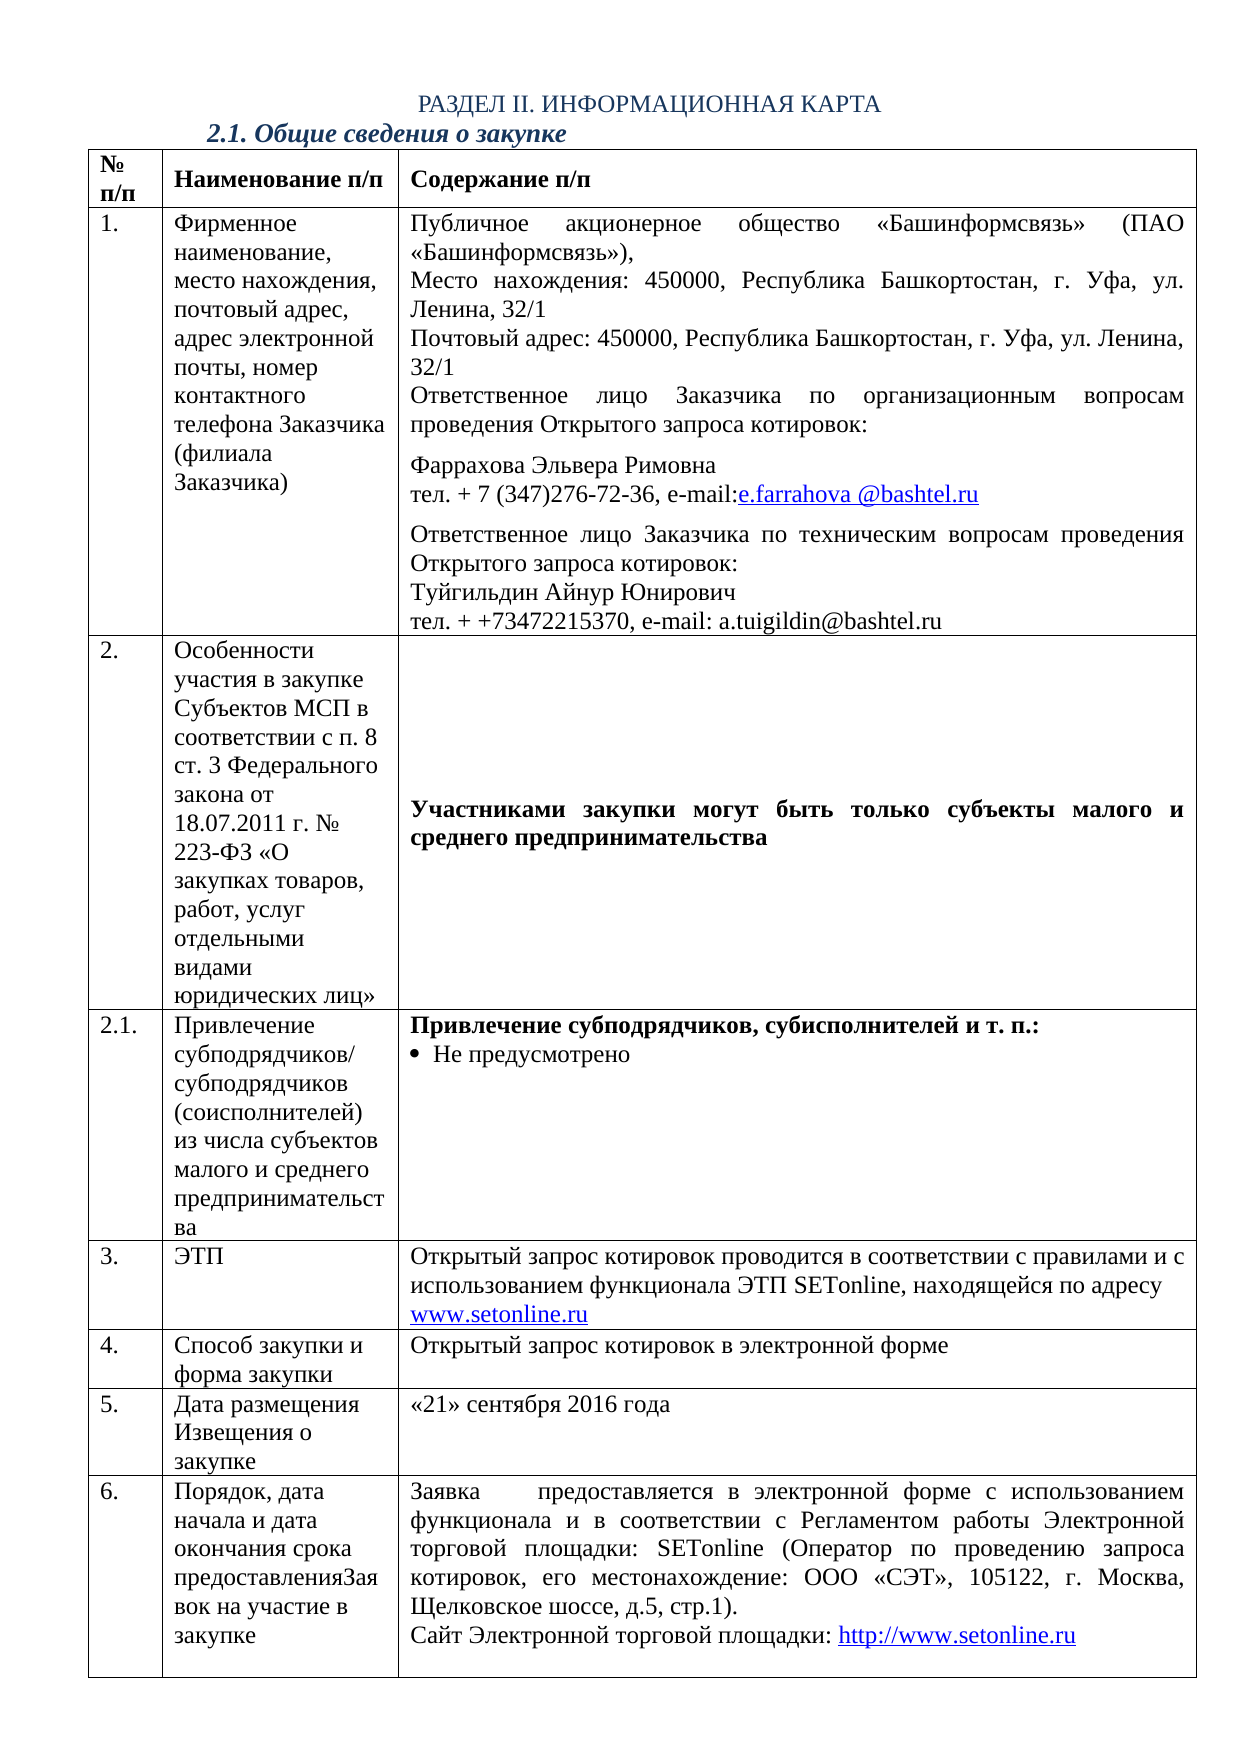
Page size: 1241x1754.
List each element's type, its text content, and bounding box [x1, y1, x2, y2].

table_cell Способ закупки и форма закупки [163, 1330, 398, 1388]
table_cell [163, 1476, 398, 1677]
table_cell [89, 1476, 162, 1677]
table_cell Привлечение субподрядчиков, субисполнителей и т. п.: Не предусмотрено [399, 1010, 1196, 1240]
table_cell Дата размещения Извещения о закупке [163, 1389, 398, 1475]
table_header № п/п [89, 150, 162, 207]
table_cell [89, 1389, 162, 1475]
table_cell [89, 208, 162, 634]
table_cell «21» сентября 2016 года [399, 1389, 1196, 1475]
table_cell Привлечение субподрядчиков/ субподрядчиков (соисполнителей) из числа субъектов малого и среднего предпринимательства [163, 1010, 398, 1240]
table_cell Участниками закупки могут быть только субъекты малого и среднего предпринимательства [399, 636, 1196, 1009]
text РАЗДЕЛ II. ИНФОРМАЦИОННАЯ КАРТА [118, 89, 1181, 117]
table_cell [399, 1476, 1196, 1677]
table_header Содержание п/п [399, 150, 1196, 207]
table_cell ЭТП [163, 1241, 398, 1329]
table_cell Особенности участия в закупке Субъектов МСП в соответствии с п. 8 ст. 3 Федерального закона от 18.07.2011 г. № 223-ФЗ «О закупках товаров, работ, услуг отдельными видами юридических лиц» [163, 636, 398, 1009]
table_header Наименование п/п [163, 150, 398, 207]
table_cell [89, 1241, 162, 1329]
table_cell Открытый запрос котировок в электронной форме [399, 1330, 1196, 1388]
table_cell Открытый запрос котировок проводится в соответствии с правилами и с использованием функционала ЭТП SETonline, находящейся по адресу www.setonline.ru [399, 1241, 1196, 1329]
table_cell [89, 636, 162, 1009]
table_cell Публичное акционерное общество «Башинформсвязь» (ПАО «Башинформсвязь»), Место нахождения: 450000, Республика Башкортостан, г. Уфа, ул. Ленина, 32/1 Почтовый адрес: 450000, Республика Башкортостан, г. Уфа, ул. Ленина, 32/1 Ответственное лицо Заказчика по организационным вопросам проведения Открытого запроса котировок: Фаррахова Эльвера Римовна тел. + 7 (347)276-72-36, e-mail:e.farrahova @bashtel.ru Ответственное лицо Заказчика по техническим вопросам проведения Открытого запроса котировок: Туйгильдин Айнур Юнирович тел. + +73472215370, e-mail: a.tuigildin@bashtel.ru [399, 208, 1196, 634]
table_cell [89, 1330, 162, 1388]
table_cell 2.1. [89, 1010, 162, 1240]
table_cell Фирменное наименование, место нахождения, почтовый адрес, адрес электронной почты, номер контактного телефона Заказчика (филиала Заказчика) [163, 208, 398, 634]
subtitle 2.1. Общие сведения о закупке [207, 117, 1181, 148]
